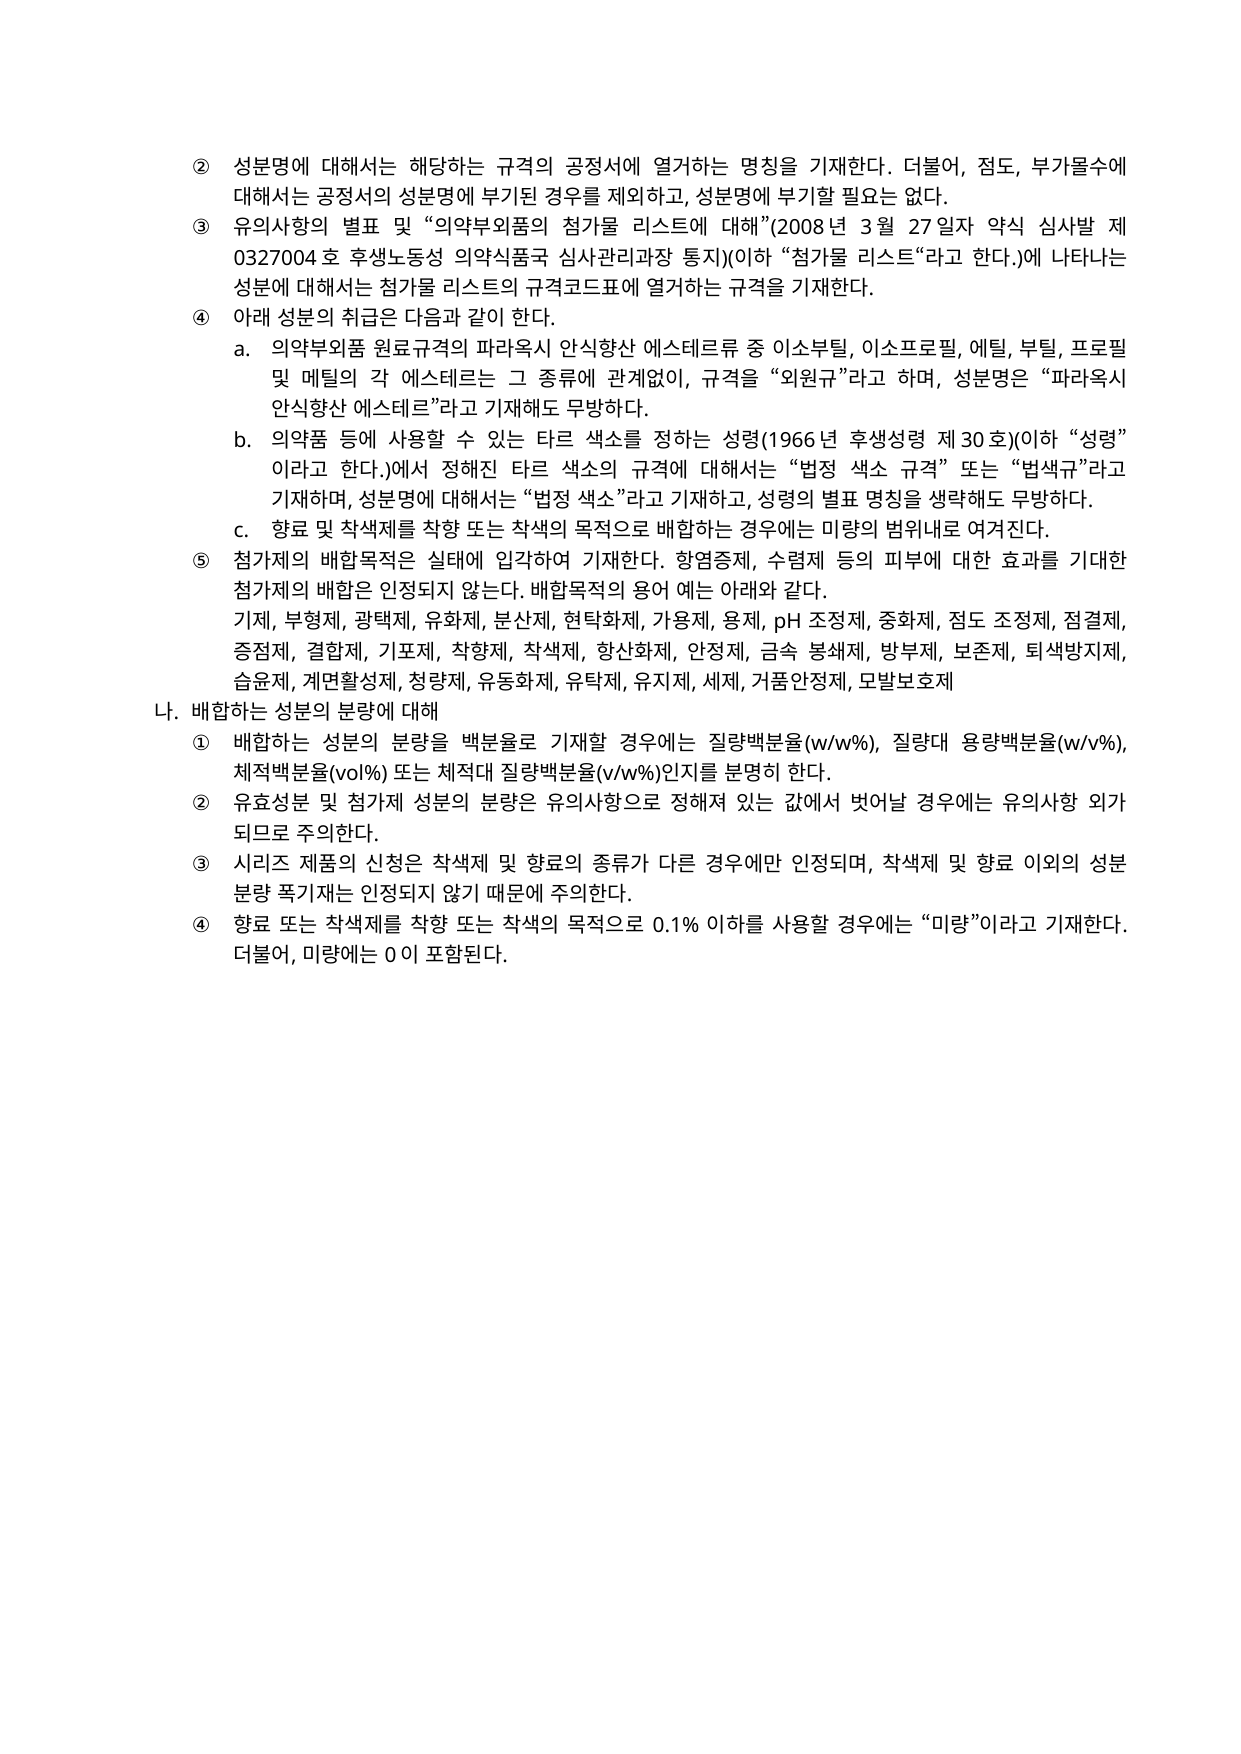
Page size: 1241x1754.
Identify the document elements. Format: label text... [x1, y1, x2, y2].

list 유의사항의 별표 및 “의약부외품의 첨가물 리스트에 대해”(2008년 3월 27일자 약식 심사발 제0327004호 후생노동성 의약식품국 심사관리과장 통지)(이하 “첨가물 리스트“라고 한다.)에 나타나는 성분에 대해서는 첨가물 리스트의 규격코드표에 열거하는 규격을 기재한다. [192, 211, 1128, 302]
text 기제, 부형제, 광택제, 유화제, 분산제, 현탁화제, 가용제, 용제, pH 조정제, 중화제, 점도 조정제, 점결제, 증점제, 결합제, 기포제, 착향제, 착색제, 항산화제, 안정제, 금속 봉쇄제, 방부제, 보존제, 퇴색방지제, 습윤제, 계면활성제, 청량제, 유동화제, 유탁제, 유지제, 세제, 거품안정제, 모발보호제 [233, 605, 1128, 696]
list 시리즈 제품의 신청은 착색제 및 향료의 종류가 다른 경우에만 인정되며, 착색제 및 향료 이외의 성분 분량 폭기재는 인정되지 않기 때문에 주의한다. [192, 847, 1128, 908]
list 의약품 등에 사용할 수 있는 타르 색소를 정하는 성령(1966년 후생성령 제30호)(이하 “성령”이라고 한다.)에서 정해진 타르 색소의 규격에 대해서는 “법정 색소 규격” 또는 “법색규”라고 기재하며, 성분명에 대해서는 “법정 색소”라고 기재하고, 성령의 별표 명칭을 생략해도 무방하다. [233, 423, 1128, 514]
list 배합하는 성분의 분량에 대해 [154, 696, 1128, 726]
list 향료 및 착색제를 착향 또는 착색의 목적으로 배합하는 경우에는 미량의 범위내로 여겨진다. [233, 514, 1128, 544]
list 성분명에 대해서는 해당하는 규격의 공정서에 열거하는 명칭을 기재한다. 더불어, 점도, 부가몰수에 대해서는 공정서의 성분명에 부기된 경우를 제외하고, 성분명에 부기할 필요는 없다. [192, 150, 1128, 211]
list 배합하는 성분의 분량을 백분율로 기재할 경우에는 질량백분율(w/w%), 질량대 용량백분율(w/v%), 체적백분율(vol%) 또는 체적대 질량백분율(v/w%)인지를 분명히 한다. [192, 726, 1128, 787]
list 첨가제의 배합목적은 실태에 입각하여 기재한다. 항염증제, 수렴제 등의 피부에 대한 효과를 기대한 첨가제의 배합은 인정되지 않는다. 배합목적의 용어 예는 아래와 같다. [192, 544, 1128, 605]
list 의약부외품 원료규격의 파라옥시 안식향산 에스테르류 중 이소부틸, 이소프로필, 에틸, 부틸, 프로필 및 메틸의 각 에스테르는 그 종류에 관계없이, 규격을 “외원규”라고 하며, 성분명은 “파라옥시 안식향산 에스테르”라고 기재해도 무방하다. [233, 332, 1128, 423]
list 유효성분 및 첨가제 성분의 분량은 유의사항으로 정해져 있는 값에서 벗어날 경우에는 유의사항 외가 되므로 주의한다. [192, 787, 1128, 847]
list 아래 성분의 취급은 다음과 같이 한다. [192, 302, 1128, 332]
list 향료 또는 착색제를 착향 또는 착색의 목적으로 0.1% 이하를 사용할 경우에는 “미량”이라고 기재한다. 더불어, 미량에는 0이 포함된다. [192, 908, 1128, 968]
